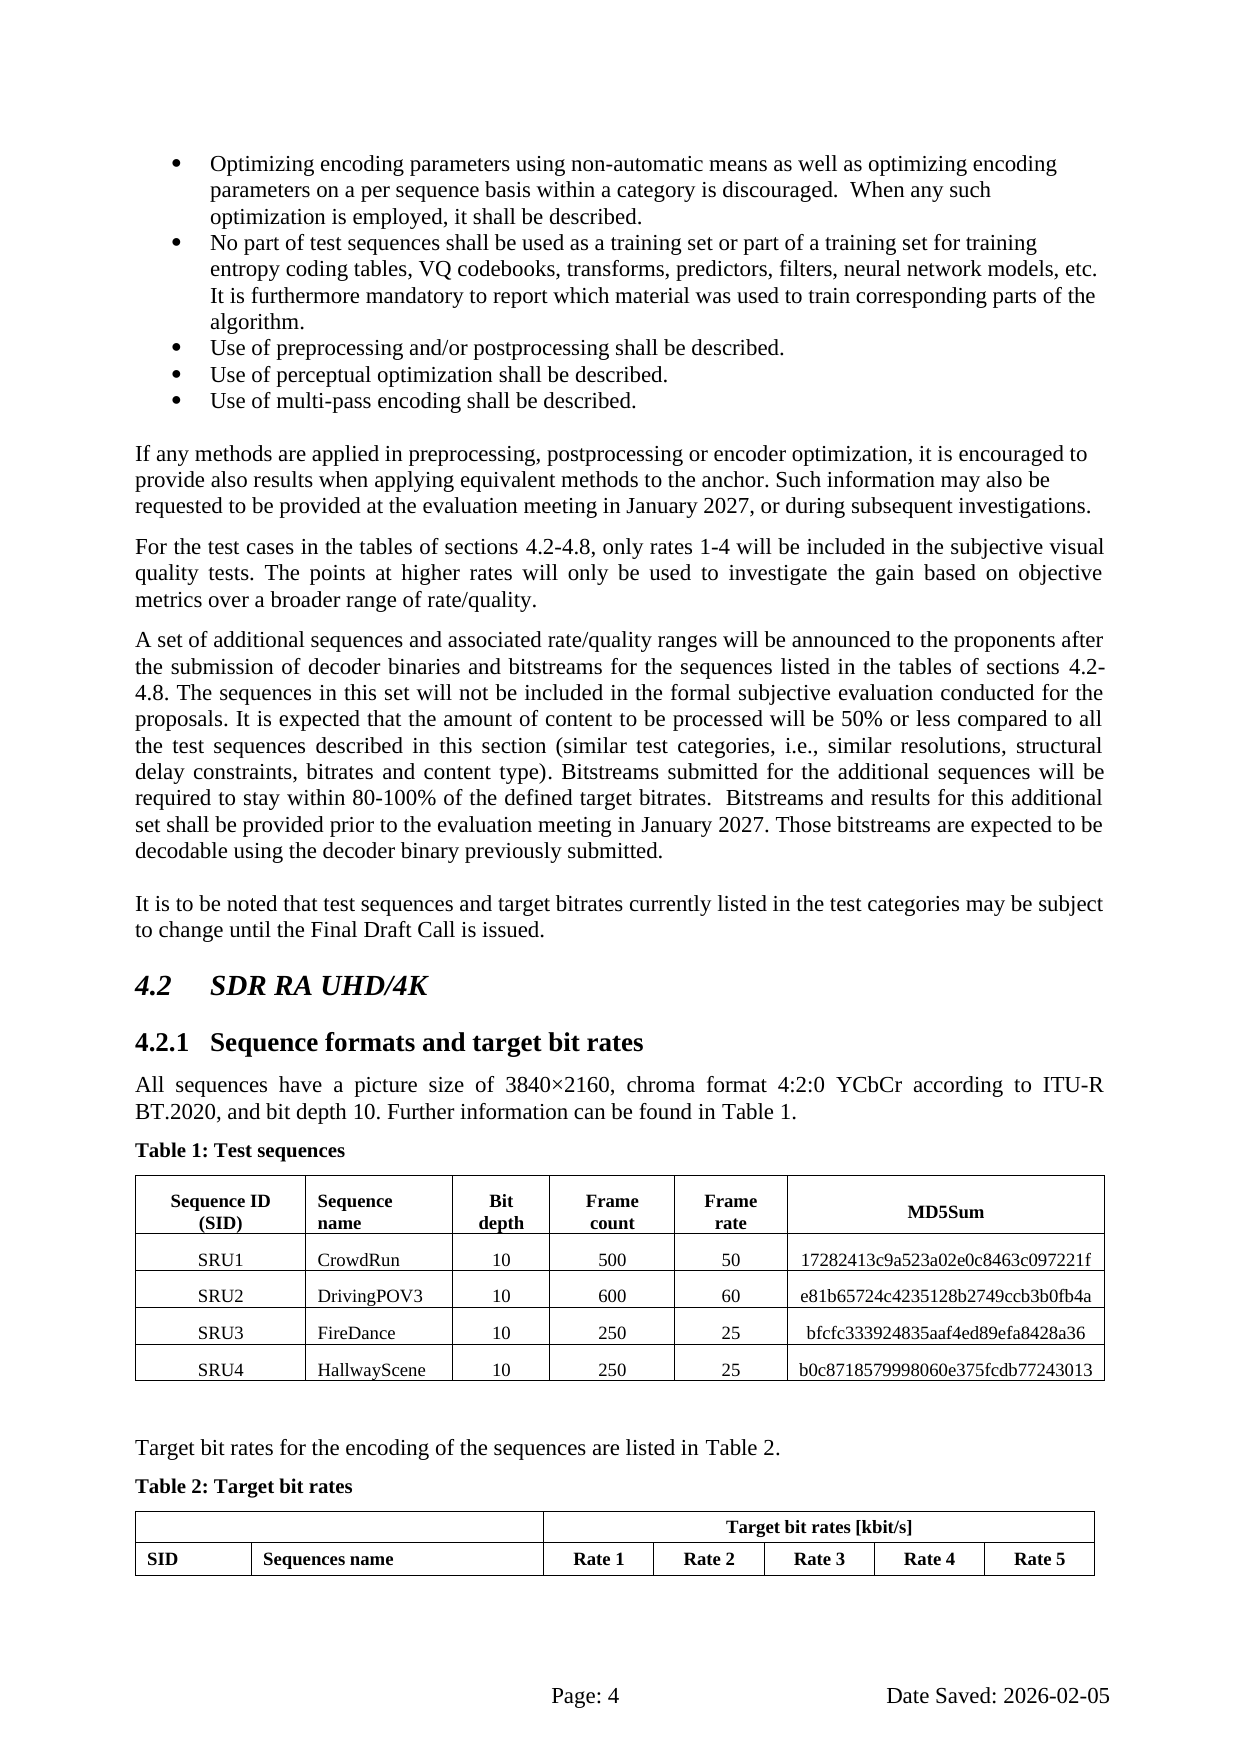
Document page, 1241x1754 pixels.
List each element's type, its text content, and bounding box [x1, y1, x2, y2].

table_cell 10 [453, 1345, 549, 1380]
table_cell 10 [453, 1271, 549, 1307]
table_cell Rate 2 [654, 1543, 764, 1575]
table_cell b0c8718579998060e375fcdb77243013 [788, 1345, 1104, 1380]
table_header Frame rate [675, 1176, 787, 1233]
text All sequences have a picture size of 3840×2160, chroma format 4:2:0 YCbCr according to ITU-R BT.2020, and bit depth 10. Further information can be found in Table 1. [135, 1071, 1105, 1124]
list Use of perceptual optimization shall be described. [172, 361, 1105, 387]
table_cell SRU3 [136, 1308, 305, 1343]
table_cell SRU2 [136, 1271, 305, 1307]
subtitle SDR RA UHD/4K [135, 968, 1105, 1001]
table_cell DrivingPOV3 [306, 1271, 452, 1307]
table_cell HallwayScene [306, 1345, 452, 1380]
table_header Target bit rates [kbit/s] [544, 1512, 1094, 1542]
text Table 2: Target bit rates [135, 1474, 1105, 1498]
table_cell SRU1 [136, 1234, 305, 1270]
table_header [136, 1512, 543, 1542]
table_cell 25 [675, 1345, 787, 1380]
text For the test cases in the tables of sections 4.2-4.8, only rates 1-4 will be included in the subjective visual quality tests. The points at higher rates will only be used to investigate the gain based on objective metrics over a broader range of rate/quality. [135, 533, 1105, 612]
table_cell 500 [550, 1234, 674, 1270]
table_cell Rate 5 [985, 1543, 1094, 1575]
table_cell 250 [550, 1345, 674, 1380]
list No part of test sequences shall be used as a training set or part of a training set for training entropy coding tables, VQ codebooks, transforms, predictors, filters, neural network models, etc. It is furthermore mandatory to report which material was used to train corresponding parts of the algorithm. [172, 229, 1105, 334]
table_header MD5Sum [788, 1176, 1104, 1233]
table_cell Rate 3 [765, 1543, 874, 1575]
text Target bit rates for the encoding of the sequences are listed in Table 2. [135, 1434, 1105, 1460]
list Use of multi-pass encoding shall be described. [172, 387, 1105, 413]
table_header Bit depth [453, 1176, 549, 1233]
table_header Sequence ID (SID) [136, 1176, 305, 1233]
table_cell FireDance [306, 1308, 452, 1343]
table_cell 17282413c9a523a02e0c8463c097221f [788, 1234, 1104, 1270]
table_cell 600 [550, 1271, 674, 1307]
table_cell e81b65724c4235128b2749ccb3b0fb4a [788, 1271, 1104, 1307]
table_cell bfcfc333924835aaf4ed89efa8428a36 [788, 1308, 1104, 1343]
table_cell 250 [550, 1308, 674, 1343]
list Optimizing encoding parameters using non-automatic means as well as optimizing encoding parameters on a per sequence basis within a category is discouraged. When any such optimization is employed, it shall be described. [172, 150, 1105, 229]
subtitle Sequence formats and target bit rates [135, 1026, 1105, 1057]
text It is to be noted that test sequences and target bitrates currently listed in the test categories may be subject to change until the Final Draft Call is issued. [135, 890, 1105, 943]
table_cell CrowdRun [306, 1234, 452, 1270]
table_cell 10 [453, 1234, 549, 1270]
table_header Sequence name [306, 1176, 452, 1233]
table_cell Sequences name [252, 1543, 543, 1575]
text If any methods are applied in preprocessing, postprocessing or encoder optimization, it is encouraged to provide also results when applying equivalent methods to the anchor. Such information may also be requested to be provided at the evaluation meeting in January 2027, or during subsequent investigations. [135, 440, 1105, 519]
table_cell 25 [675, 1308, 787, 1343]
table_cell Rate 1 [544, 1543, 653, 1575]
list Use of preprocessing and/or postprocessing shall be described. [172, 334, 1105, 361]
table_header Frame count [550, 1176, 674, 1233]
text Table 1: Test sequences [135, 1138, 1105, 1162]
table_cell Rate 4 [875, 1543, 984, 1575]
table_cell SRU4 [136, 1345, 305, 1380]
table_cell 60 [675, 1271, 787, 1307]
table_cell 50 [675, 1234, 787, 1270]
text A set of additional sequences and associated rate/quality ranges will be announced to the proponents after the submission of decoder binaries and bitstreams for the sequences listed in the tables of sections 4.2-4.8. The sequences in this set will not be included in the formal subjective evaluation conducted for the proposals. It is expected that the amount of content to be processed will be 50% or less compared to all the test sequences described in this section (similar test categories, i.e., similar resolutions, structural delay constraints, bitrates and content type). Bitstreams submitted for the additional sequences will be required to stay within 80-100% of the defined target bitrates. Bitstreams and results for this additional set shall be provided prior to the evaluation meeting in January 2027. Those bitstreams are expected to be decodable using the decoder binary previously submitted. [135, 626, 1105, 863]
table_cell SID [136, 1543, 251, 1575]
table_cell 10 [453, 1308, 549, 1343]
